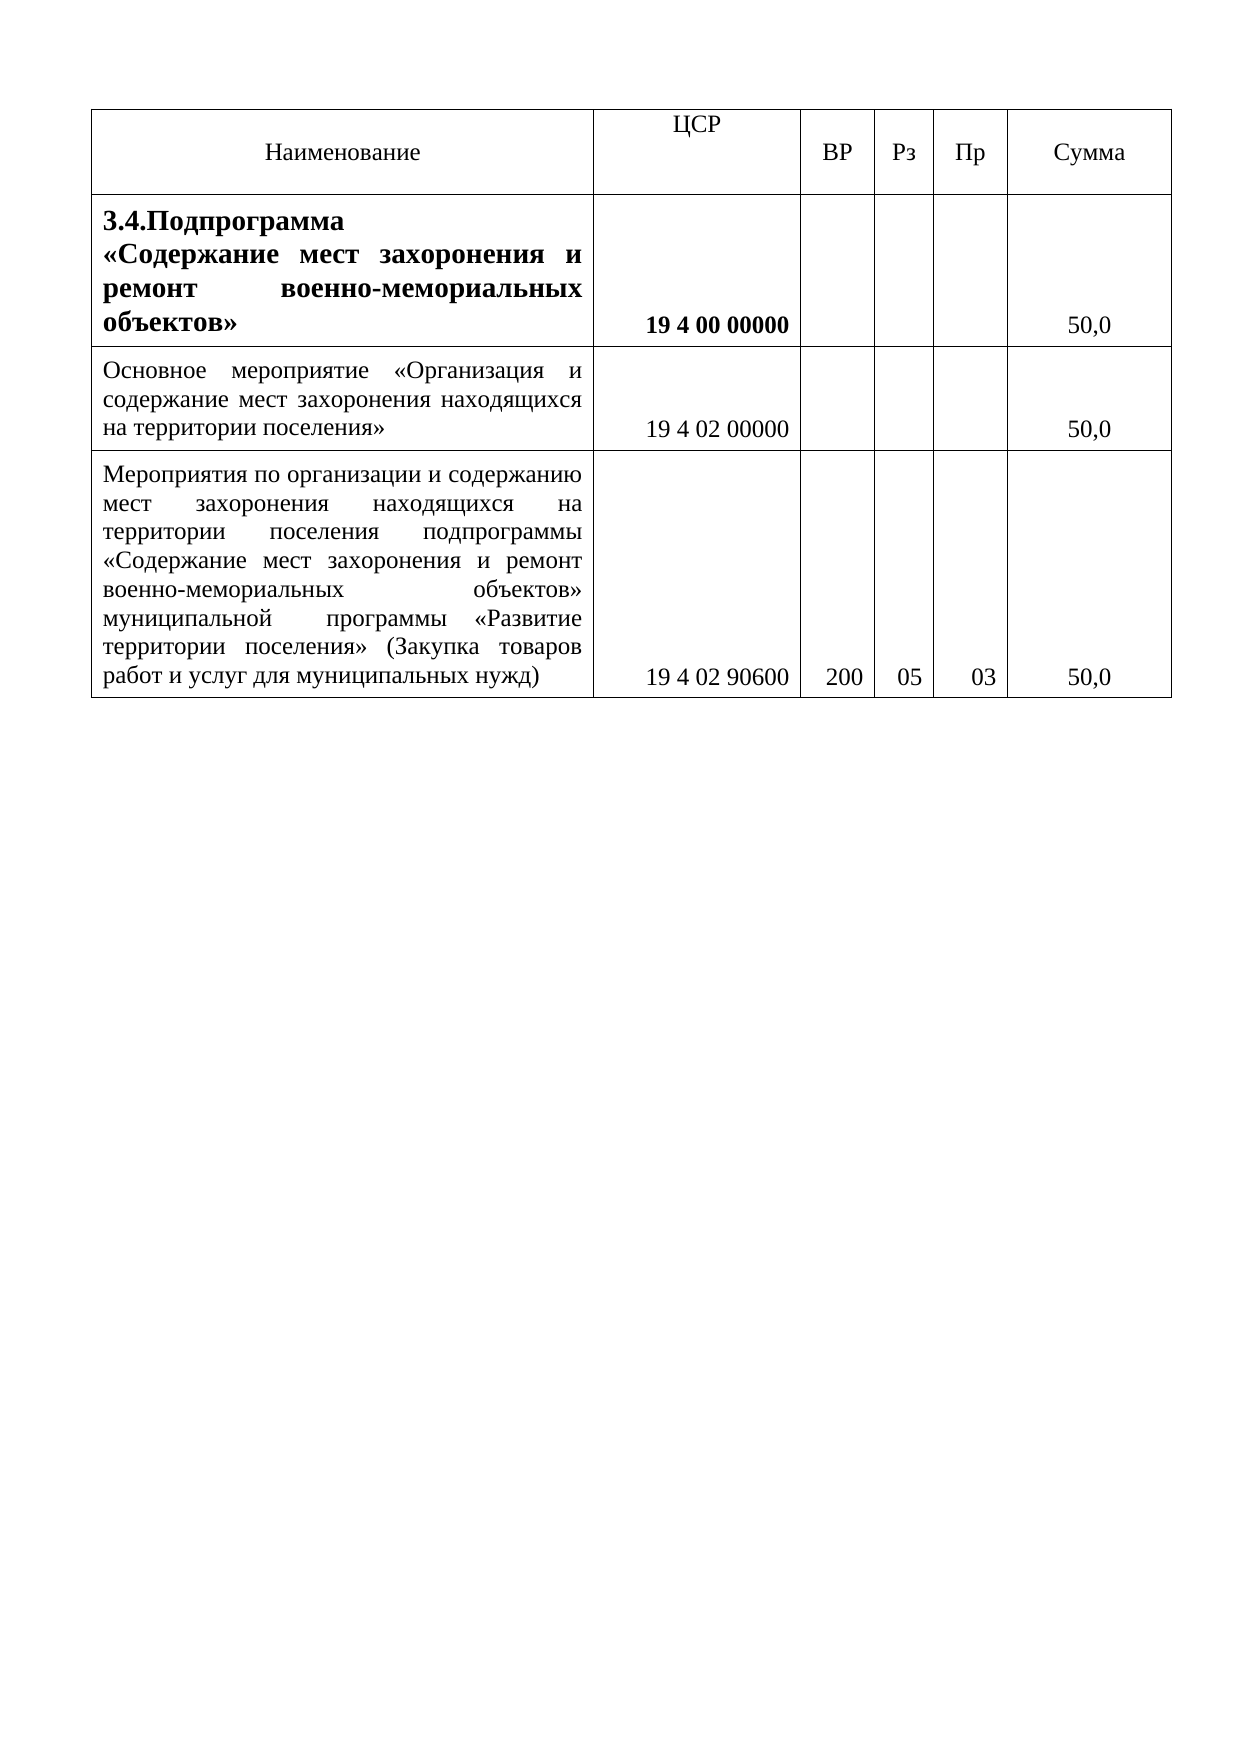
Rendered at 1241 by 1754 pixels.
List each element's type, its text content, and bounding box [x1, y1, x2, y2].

table_cell 05 [875, 451, 933, 697]
table_cell 19 4 00 00000 [594, 195, 800, 346]
table_cell 3.4.Подпрограмма «Содержание мест захоронения и ремонт военно-мемориальных объектов» [92, 195, 593, 346]
table_cell Основное мероприятие «Организация и содержание мест захоронения находящихся на территории поселения» [92, 347, 593, 449]
table_cell [801, 195, 874, 346]
table_cell 50,0 [1008, 347, 1171, 449]
table_cell 19 4 02 00000 [594, 347, 800, 449]
table_cell 03 [934, 451, 1007, 697]
table_header ВР [801, 110, 874, 194]
table_header Пр [934, 110, 1007, 194]
table_cell [934, 347, 1007, 449]
table_header Сумма [1008, 110, 1171, 194]
table_cell [934, 195, 1007, 346]
table_header Рз [875, 110, 933, 194]
table_header Наименование [92, 110, 593, 194]
table_cell 50,0 [1008, 451, 1171, 697]
table_cell 50,0 [1008, 195, 1171, 346]
table_cell 19 4 02 90600 [594, 451, 800, 697]
table_cell [801, 347, 874, 449]
table_cell 200 [801, 451, 874, 697]
table_cell Мероприятия по организации и содержанию мест захоронения находящихся на территории поселения подпрограммы «Содержание мест захоронения и ремонт военно-мемориальных объектов» муниципальной программы «Развитие территории поселения» (Закупка товаров работ и услуг для муниципальных нужд) [92, 451, 593, 697]
table_cell [875, 195, 933, 346]
table_cell [875, 347, 933, 449]
table_header ЦСР [594, 110, 800, 194]
